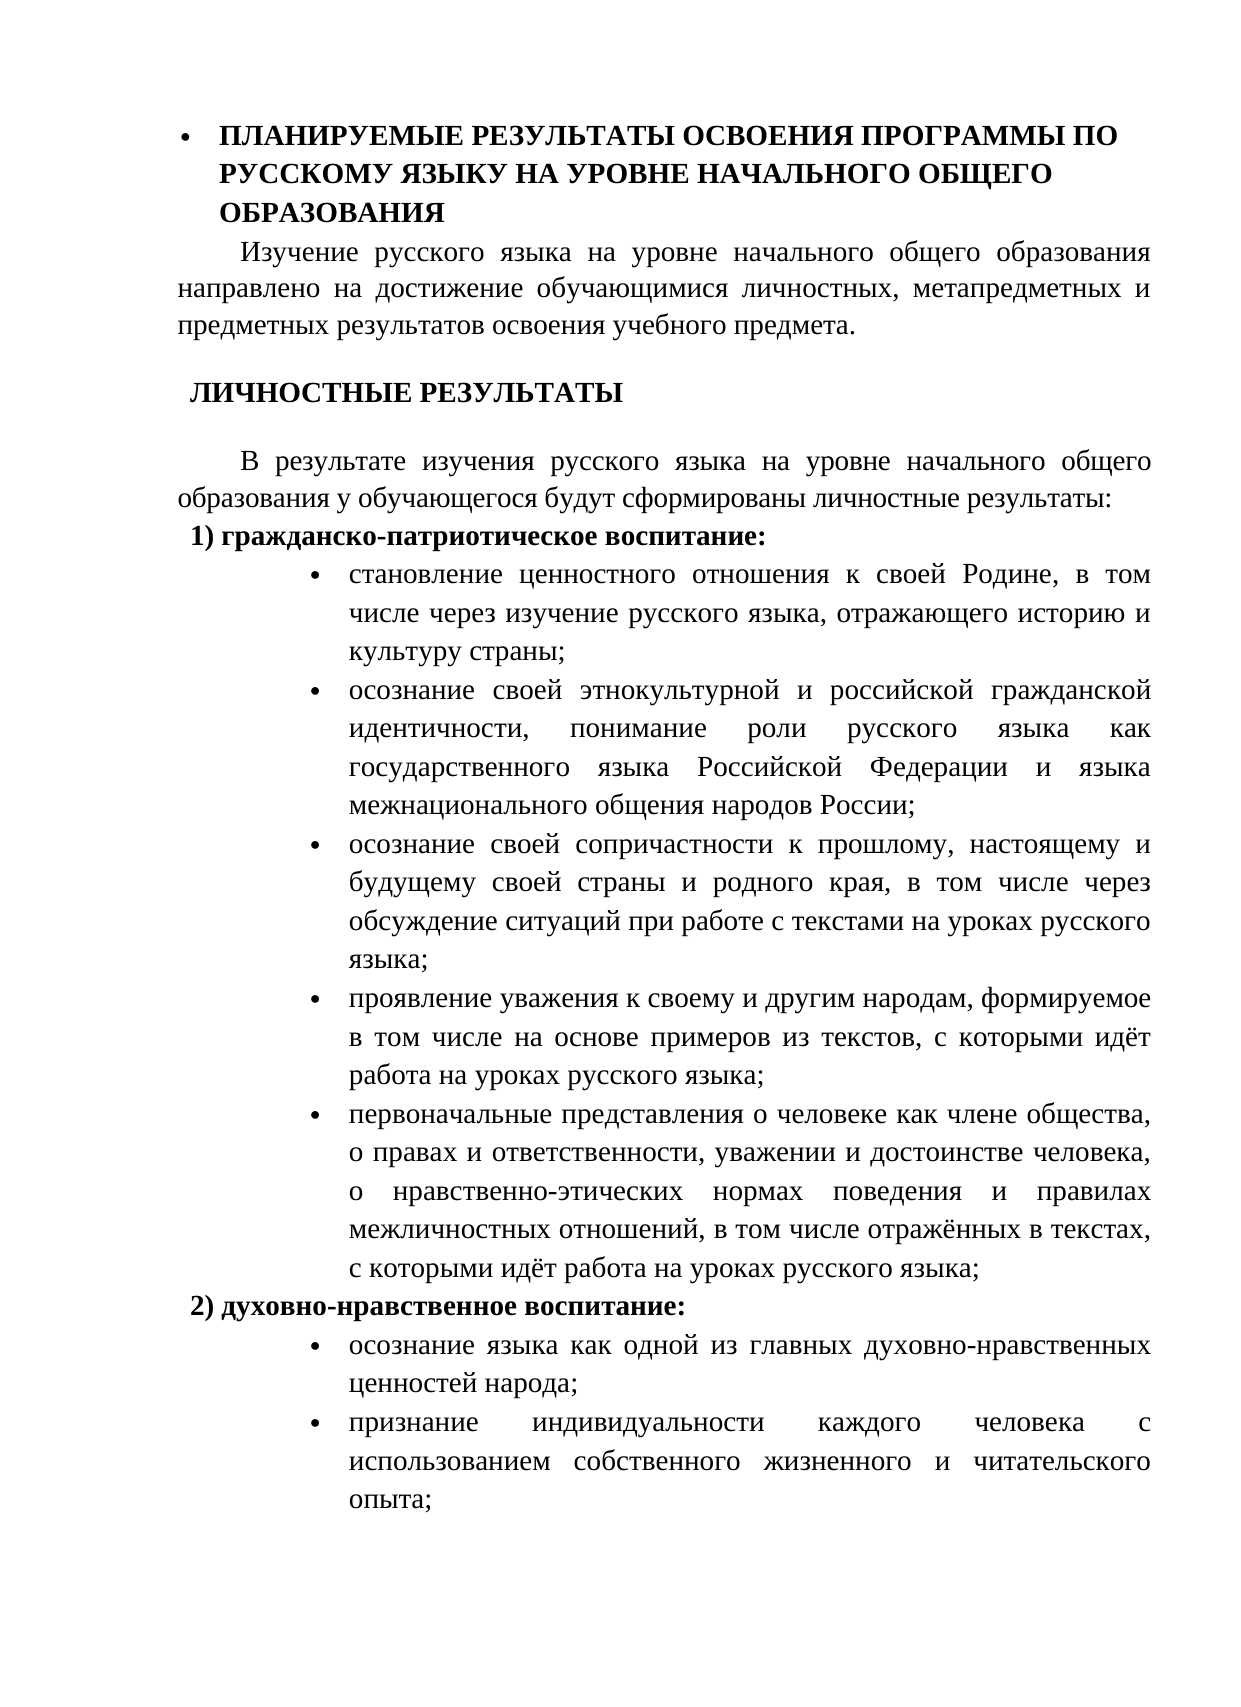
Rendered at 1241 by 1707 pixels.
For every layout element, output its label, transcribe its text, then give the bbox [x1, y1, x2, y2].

text 1) гражданско-патриотическое воспитание: [190, 518, 1152, 551]
list проявление уважения к своему и другим народам, формируемое в том числе на основе примеров из текстов, с которыми идёт работа на уроках русского языка; [311, 980, 1152, 1091]
list осознание своей сопричастности к прошлому, настоящему и будущему своей страны и родного края, в том числе через обсуждение ситуаций при работе с текстами на уроках русского языка; [311, 826, 1152, 975]
text 2) духовно-нравственное воспитание: [190, 1288, 1152, 1322]
list ПЛАНИРУЕМЫЕ РЕЗУЛЬТАТЫ ОСВОЕНИЯ ПРОГРАММЫ ПО РУССКОМУ ЯЗЫКУ НА УРОВНЕ НАЧАЛЬНОГО ОБЩЕГО ОБРАЗОВАНИЯ [181, 118, 1152, 229]
text ЛИЧНОСТНЫЕ РЕЗУЛЬТАТЫ [190, 375, 1152, 409]
list первоначальные представления о человеке как члене общества, о правах и ответственности, уважении и достоинстве человека, о нравственно-этических нормах поведения и правилах межличностных отношений, в том числе отражённых в текстах, с которыми идёт работа на уроках русского языка; [311, 1096, 1152, 1283]
text В результате изучения русского языка на уровне начального общего образования у обучающегося будут сформированы личностные результаты: [177, 443, 1152, 514]
list становление ценностного отношения к своей Родине, в том числе через изучение русского языка, отражающего историю и культуру страны; [311, 556, 1152, 667]
list осознание языка как одной из главных духовно-нравственных ценностей народа; [311, 1327, 1152, 1399]
list признание индивидуальности каждого человека с использованием собственного жизненного и читательского опыта; [311, 1404, 1152, 1515]
text Изучение русского языка на уровне начального общего образования направлено на достижение обучающимися личностных, метапредметных и предметных результатов освоения учебного предмета. [177, 234, 1152, 341]
list осознание своей этнокультурной и российской гражданской идентичности, понимание роли русского языка как государственного языка Российской Федерации и языка межнационального общения народов России; [311, 672, 1152, 821]
